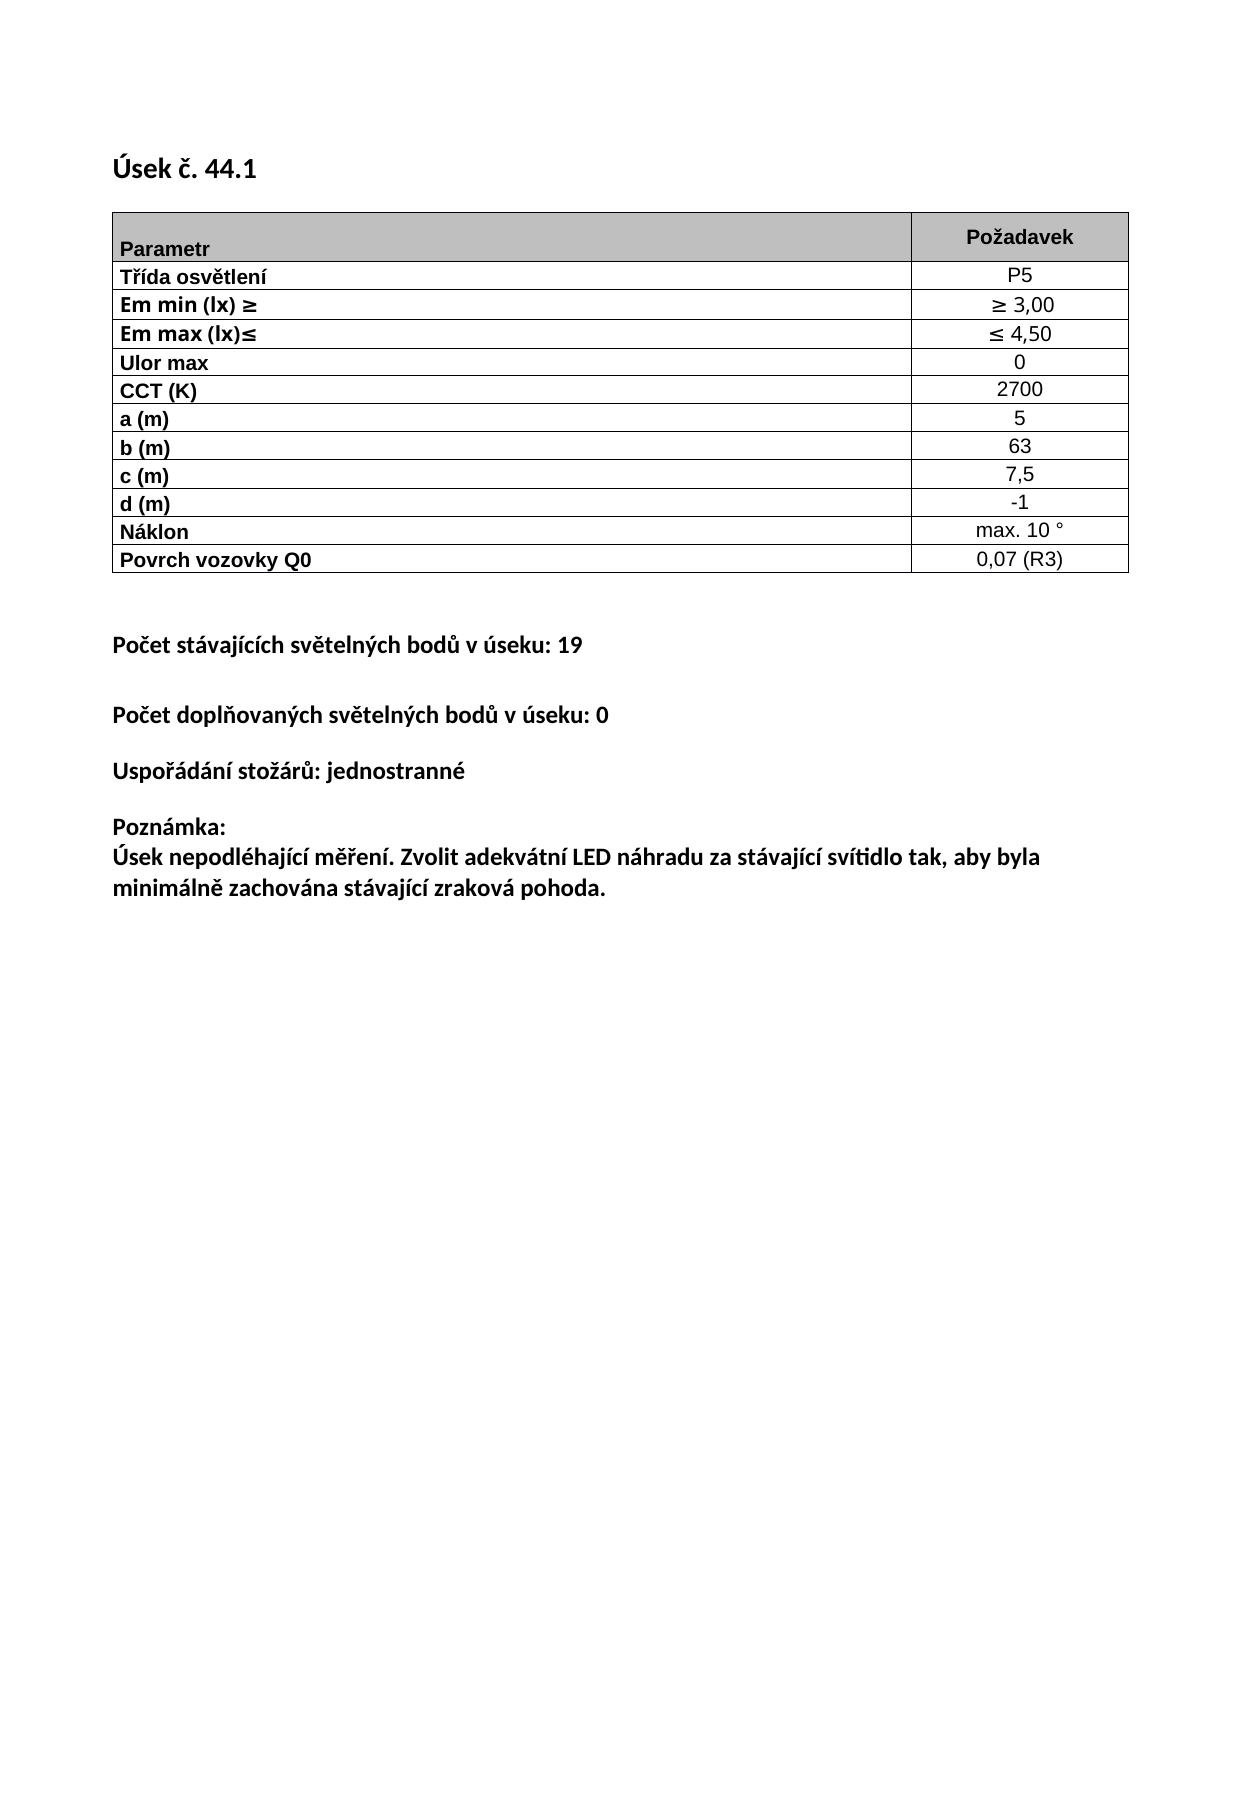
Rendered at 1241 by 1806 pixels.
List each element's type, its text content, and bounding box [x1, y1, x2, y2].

table_cell Třída osvětlení [113, 262, 911, 289]
table_cell 63 [912, 432, 1128, 459]
table_cell -1 [912, 489, 1128, 516]
text Počet stávajících světelných bodů v úseku: 19 Počet doplňovaných světelných bodů v úseku: 0 [112, 629, 1128, 729]
table_cell c (m) [113, 460, 911, 487]
text Uspořádání stožárů: jednostranné [112, 755, 1128, 785]
table_cell 2700 [912, 376, 1128, 403]
table_cell 0,07 (R3) [912, 545, 1128, 572]
table_cell P5 [912, 262, 1128, 289]
table_cell b (m) [113, 432, 911, 459]
table_cell ≥ 3,00 [912, 290, 1128, 318]
text Úsek nepodléhající měření. Zvolit adekvátní LED náhradu za stávající svítidlo tak, aby byla minimálně zachována stávající zraková pohoda. [112, 841, 1128, 902]
text Poznámka: [112, 811, 1128, 841]
table_cell a (m) [113, 404, 911, 431]
table_cell max. 10 ° [912, 517, 1128, 544]
table_cell Em max (lx)≤ [113, 320, 911, 348]
table_cell CCT (K) [113, 376, 911, 403]
table_cell Náklon [113, 517, 911, 544]
table_cell d (m) [113, 489, 911, 516]
table_cell 0 [912, 349, 1128, 374]
text Úsek č. 44.1 [112, 150, 1128, 186]
table_cell Ulor max [113, 349, 911, 374]
table_cell ≤ 4,50 [912, 320, 1128, 348]
table_cell Povrch vozovky Q0 [113, 545, 911, 572]
table_cell Em min (lx) ≥ [113, 290, 911, 318]
table_cell 7,5 [912, 460, 1128, 487]
table_header Parametr [113, 213, 911, 261]
table_cell 5 [912, 404, 1128, 431]
table_header Požadavek [912, 213, 1128, 261]
